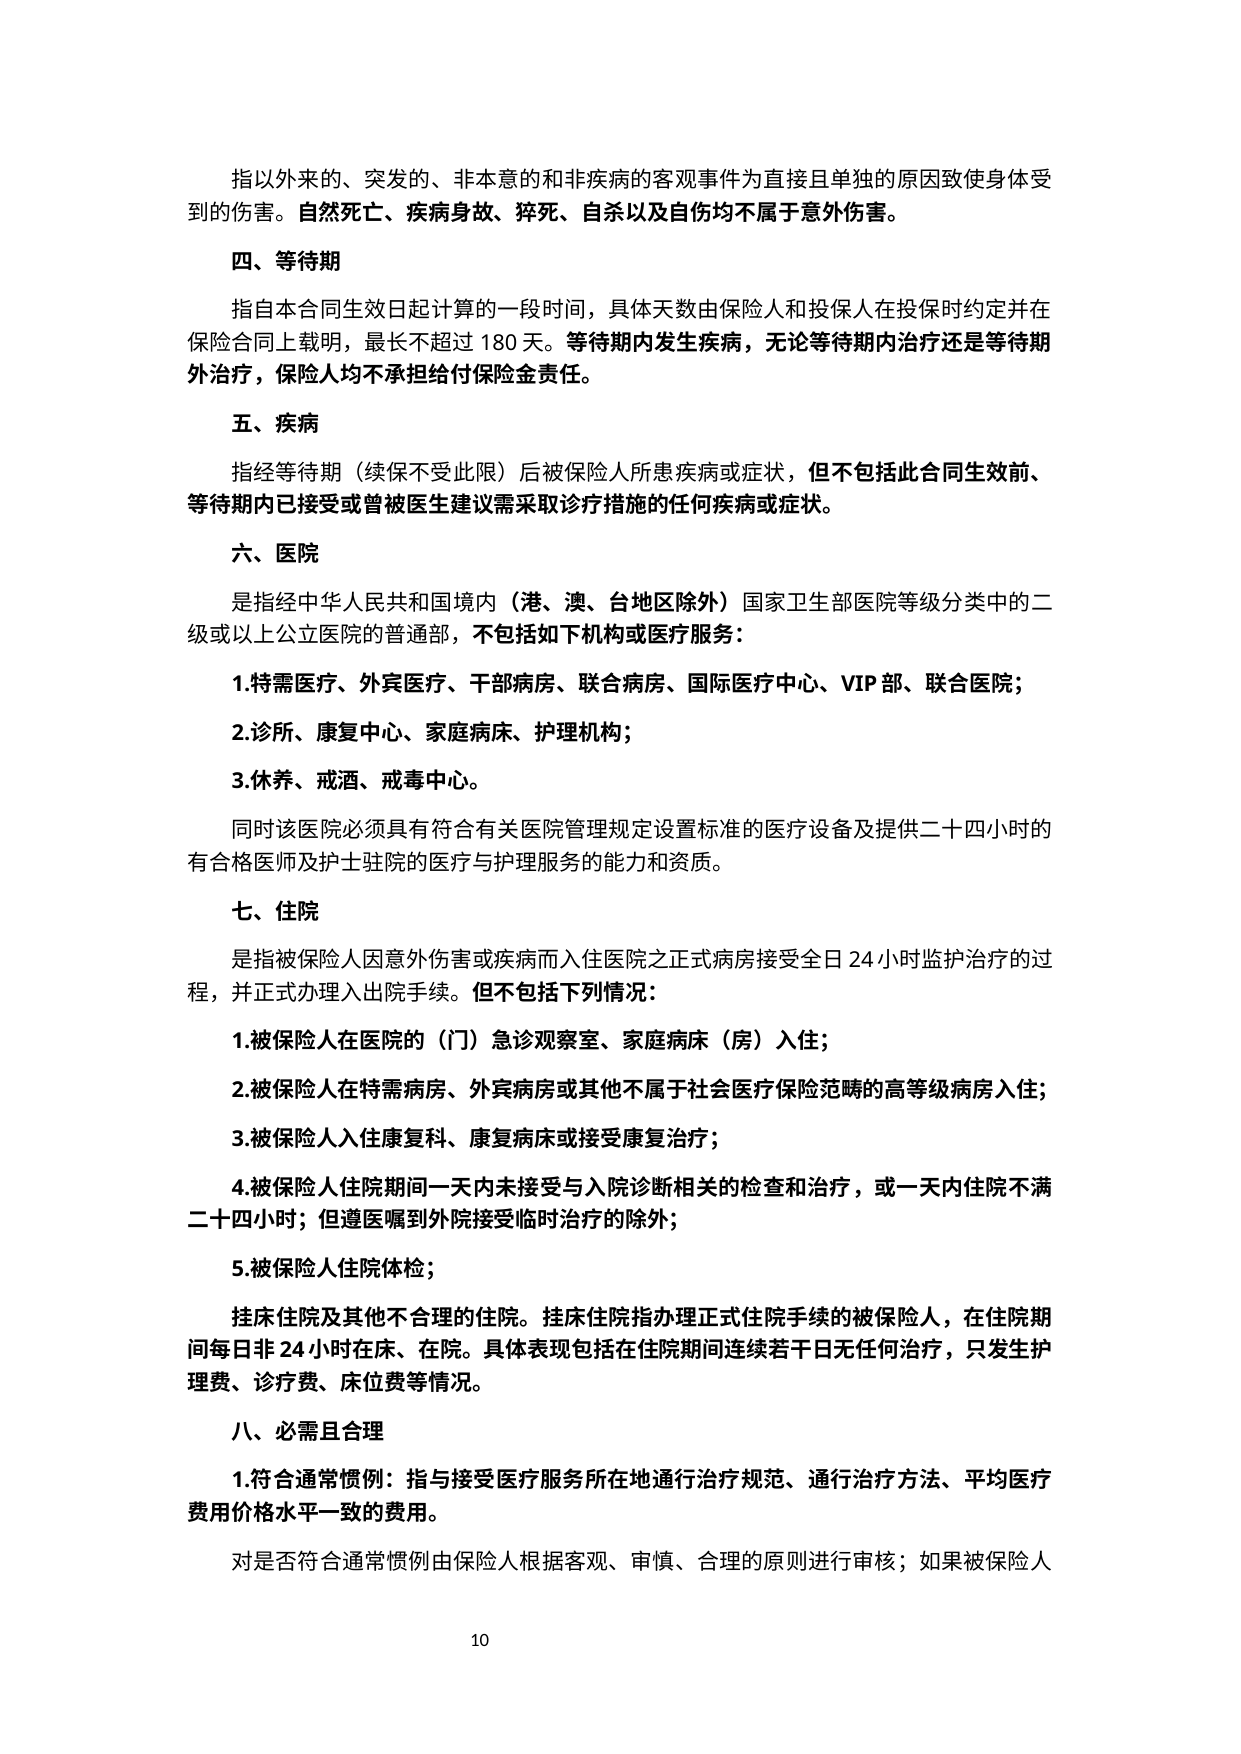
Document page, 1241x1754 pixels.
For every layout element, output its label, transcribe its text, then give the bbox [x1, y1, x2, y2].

text 是指被保险人因意外伤害或疾病而入住医院之正式病房接受全日24小时监护治疗的过程，并正式办理入出院手续。但不包括下列情况： [187, 942, 1053, 1007]
list 被保险人在特需病房、外宾病房或其他不属于社会医疗保险范畴的高等级病房入住； [187, 1072, 1053, 1104]
text 四、等待期 [187, 243, 1053, 276]
list 诊所、康复中心、家庭病床、护理机构； [187, 714, 1053, 747]
list 特需医疗、外宾医疗、干部病房、联合病房、国际医疗中心、VIP部、联合医院； [187, 666, 1053, 698]
text 是指经中华人民共和国境内（港、澳、台地区除外）国家卫生部医院等级分类中的二级或以上公立医院的普通部，不包括如下机构或医疗服务： [187, 584, 1053, 649]
text 指经等待期（续保不受此限）后被保险人所患疾病或症状，但不包括此合同生效前、等待期内已接受或曾被医生建议需采取诊疗措施的任何疾病或症状。 [187, 454, 1053, 519]
text 五、疾病 [187, 406, 1053, 438]
text 指自本合同生效日起计算的一段时间，具体天数由保险人和投保人在投保时约定并在保险合同上载明，最长不超过180天。等待期内发生疾病，无论等待期内治疗还是等待期外治疗，保险人均不承担给付保险金责任。 [187, 292, 1053, 389]
list 被保险人住院期间一天内未接受与入院诊断相关的检查和治疗，或一天内住院不满二十四小时；但遵医嘱到外院接受临时治疗的除外； [187, 1169, 1053, 1234]
list 被保险人在医院的（门）急诊观察室、家庭病床（房）入住； [187, 1023, 1053, 1056]
text 八、必需且合理 [187, 1413, 1053, 1446]
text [187, 1543, 1053, 1576]
text 挂床住院及其他不合理的住院。挂床住院指办理正式住院手续的被保险人，在住院期间每日非24小时在床、在院。具体表现包括在住院期间连续若干日无任何治疗，只发生护理费、诊疗费、床位费等情况。 [187, 1299, 1053, 1397]
text 七、住院 [187, 893, 1053, 926]
list 被保险人入住康复科、康复病床或接受康复治疗； [187, 1121, 1053, 1153]
text 1.符合通常惯例：指与接受医疗服务所在地通行治疗规范、通行治疗方法、平均医疗费用价格水平一致的费用。 [187, 1462, 1053, 1527]
list 休养、戒酒、戒毒中心。 [187, 763, 1053, 796]
list 被保险人住院体检； [187, 1251, 1053, 1283]
text 指以外来的、突发的、非本意的和非疾病的客观事件为直接且单独的原因致使身体受到的伤害。自然死亡、疾病身故、猝死、自杀以及自伤均不属于意外伤害。 [187, 162, 1053, 227]
text 六、医院 [187, 536, 1053, 568]
text 同时该医院必须具有符合有关医院管理规定设置标准的医疗设备及提供二十四小时的有合格医师及护士驻院的医疗与护理服务的能力和资质。 [187, 812, 1053, 877]
